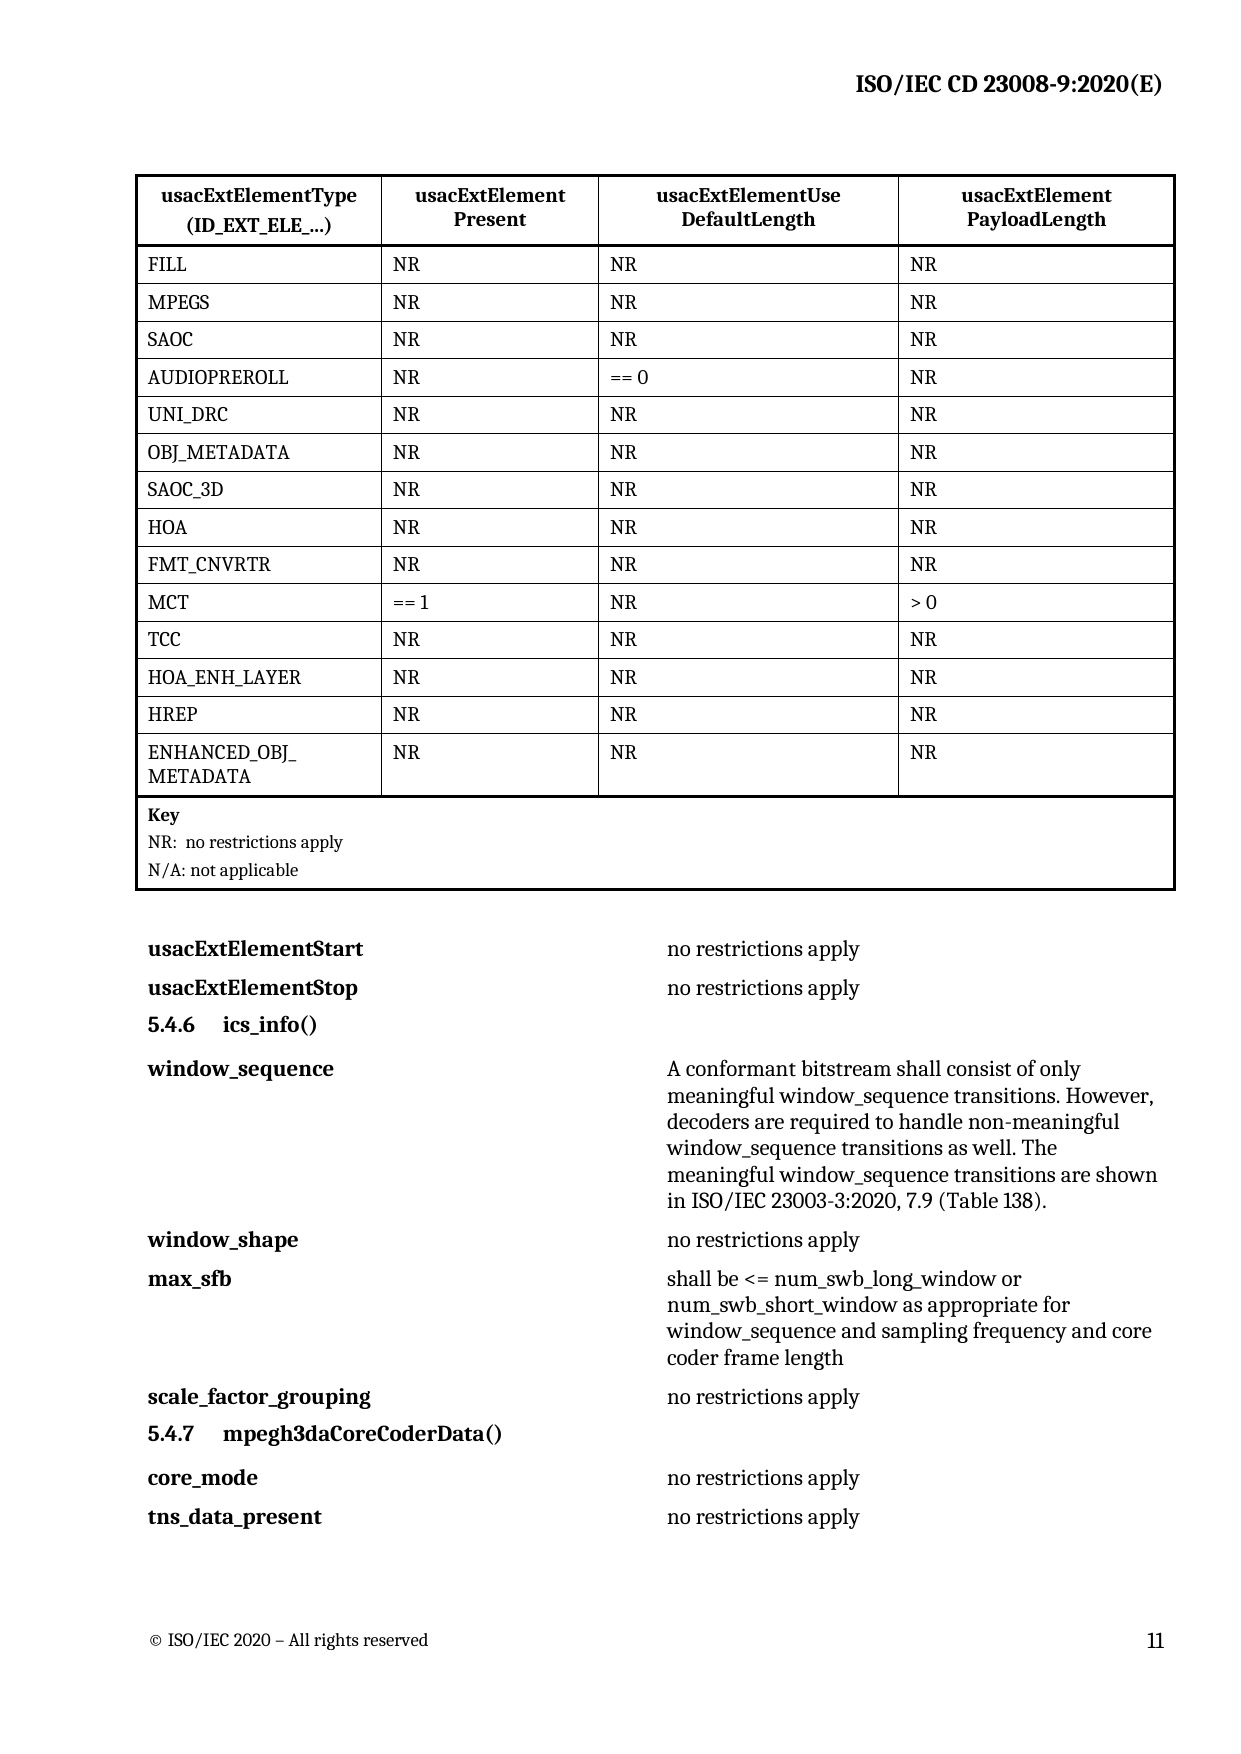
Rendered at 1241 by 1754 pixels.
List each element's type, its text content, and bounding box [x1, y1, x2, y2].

table_cell max_sfb [136, 1259, 656, 1377]
table_cell NR [382, 547, 598, 583]
table_cell NR [599, 397, 898, 433]
table_cell NR [382, 659, 598, 696]
table_cell usacExtElementStop [136, 968, 656, 1007]
table_cell NR [599, 659, 898, 696]
table_cell no restrictions apply [656, 1221, 1175, 1259]
table_cell shall be <= num_swb_long_window or num_swb_short_window as appropriate for window_sequence and sampling frequency and core coder frame length [656, 1259, 1175, 1377]
table_cell SAOC [138, 322, 381, 358]
table_cell TCC [138, 622, 381, 658]
table_cell NR [899, 509, 1173, 546]
table_cell HREP [138, 697, 381, 733]
table_cell MPEGS [138, 284, 381, 321]
table_cell HOA_ENH_LAYER [138, 659, 381, 696]
table_cell Key NR: no restrictions apply N/A: not applicable [138, 798, 1173, 887]
table_cell NR [382, 322, 598, 358]
table_cell NR [599, 622, 898, 658]
table_header usacExtElementUse DefaultLength [599, 177, 898, 244]
table_cell NR [599, 509, 898, 546]
table_cell NR [382, 284, 598, 321]
table_cell no restrictions apply [656, 1498, 1175, 1537]
table_cell NR [599, 434, 898, 471]
table_cell NR [599, 547, 898, 583]
table_cell FILL [138, 247, 381, 283]
table_cell MCT [138, 584, 381, 621]
table_cell NR [382, 247, 598, 283]
table_header core_mode [136, 1459, 656, 1498]
table_header window_sequence [136, 1050, 656, 1221]
subtitle ics_info() [148, 1013, 1163, 1037]
table_cell NR [899, 397, 1173, 433]
table_cell NR [599, 247, 898, 283]
table_cell ENHANCED_OBJ_ METADATA [138, 734, 381, 795]
table_cell NR [899, 472, 1173, 508]
table_cell NR [599, 284, 898, 321]
table_cell no restrictions apply [656, 1377, 1175, 1416]
table_header A conformant bitstream shall consist of only meaningful window_sequence transitions. However, decoders are required to handle non-meaningful window_sequence transitions as well. The meaningful window_sequence transitions are shown in ISO/IEC 23003-3:2020, 7.9 (Table 138). [656, 1050, 1175, 1221]
table_cell tns_data_present [136, 1498, 656, 1537]
table_cell NR [899, 697, 1173, 733]
table_cell NR [899, 622, 1173, 658]
table_header no restrictions apply [656, 1459, 1175, 1498]
table_cell NR [899, 284, 1173, 321]
table_cell NR [899, 547, 1173, 583]
table_cell UNI_DRC [138, 397, 381, 433]
table_cell NR [899, 322, 1173, 358]
table_cell HOA [138, 509, 381, 546]
table_header usacExtElement PayloadLength [899, 177, 1173, 244]
table_cell no restrictions apply [656, 968, 1175, 1007]
table_header usacExtElement Present [382, 177, 598, 244]
table_cell NR [382, 734, 598, 795]
table_cell NR [899, 734, 1173, 795]
table_cell AUDIOPREROLL [138, 359, 381, 396]
table_cell NR [382, 359, 598, 396]
table_cell NR [899, 434, 1173, 471]
table_header usacExtElementStart [136, 930, 656, 968]
subtitle mpegh3daCoreCoderData() [148, 1422, 1163, 1446]
table_cell > 0 [899, 584, 1173, 621]
table_cell scale_factor_grouping [136, 1377, 656, 1416]
table_cell OBJ_METADATA [138, 434, 381, 471]
table_header no restrictions apply [656, 930, 1175, 968]
table_cell NR [599, 734, 898, 795]
table_cell == 1 [382, 584, 598, 621]
table_cell NR [599, 697, 898, 733]
table_cell NR [382, 434, 598, 471]
table_cell == 0 [599, 359, 898, 396]
table_cell NR [899, 247, 1173, 283]
table_cell NR [899, 659, 1173, 696]
table_cell window_shape [136, 1221, 656, 1259]
table_cell NR [599, 584, 898, 621]
table_header usacExtElementType (ID_EXT_ELE_...) [138, 177, 381, 244]
table_cell NR [899, 359, 1173, 396]
table_cell NR [382, 622, 598, 658]
table_cell NR [382, 472, 598, 508]
table_cell NR [382, 397, 598, 433]
table_cell FMT_CNVRTR [138, 547, 381, 583]
table_cell NR [599, 472, 898, 508]
table_cell NR [382, 697, 598, 733]
table_cell NR [382, 509, 598, 546]
table_cell SAOC_3D [138, 472, 381, 508]
table_cell NR [599, 322, 898, 358]
